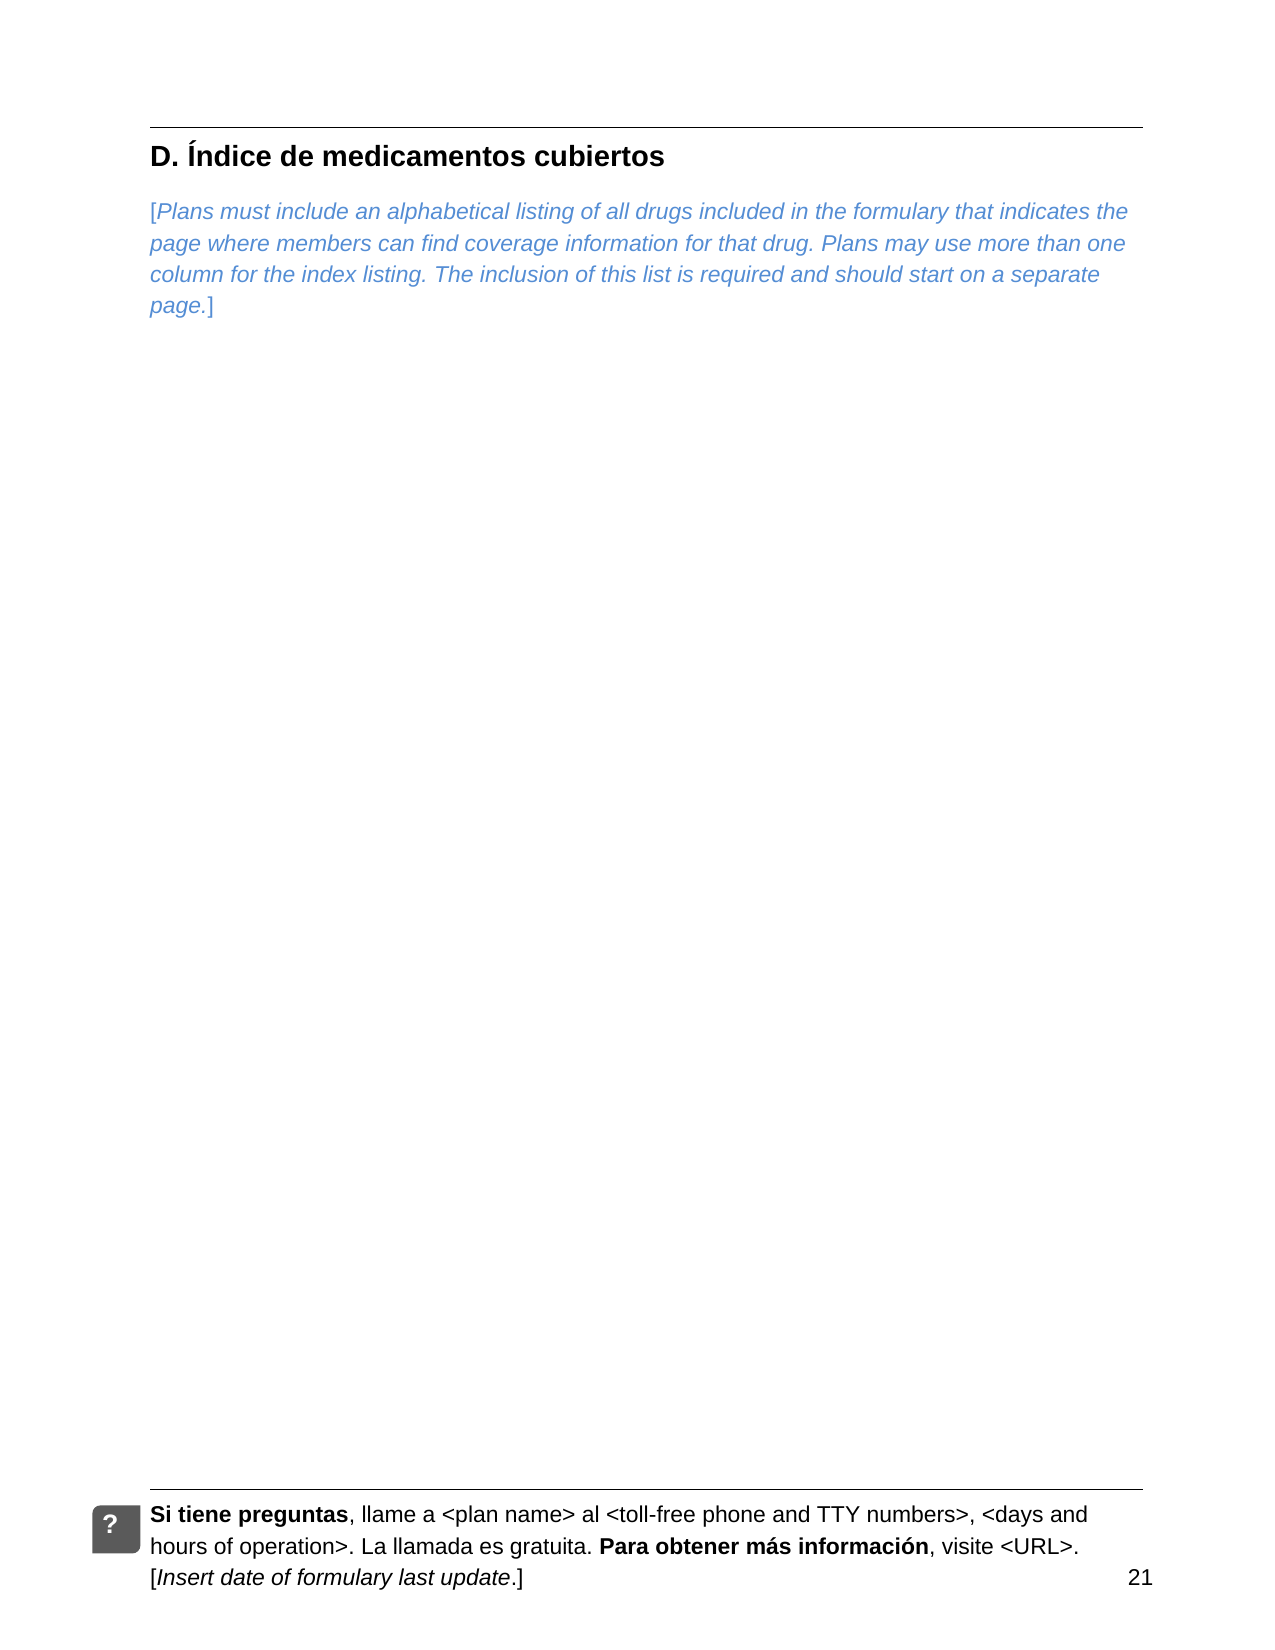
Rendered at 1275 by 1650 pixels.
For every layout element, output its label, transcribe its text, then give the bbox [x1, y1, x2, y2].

subtitle Índice de medicamentos cubiertos [150, 128, 1143, 174]
text [Plans must include an alphabetical listing of all drugs included in the formulary that indicates the page where members can find coverage information for that drug. Plans may use more than one column for the index listing. The inclusion of this list is required and should start on a separate page.] [150, 195, 1143, 320]
